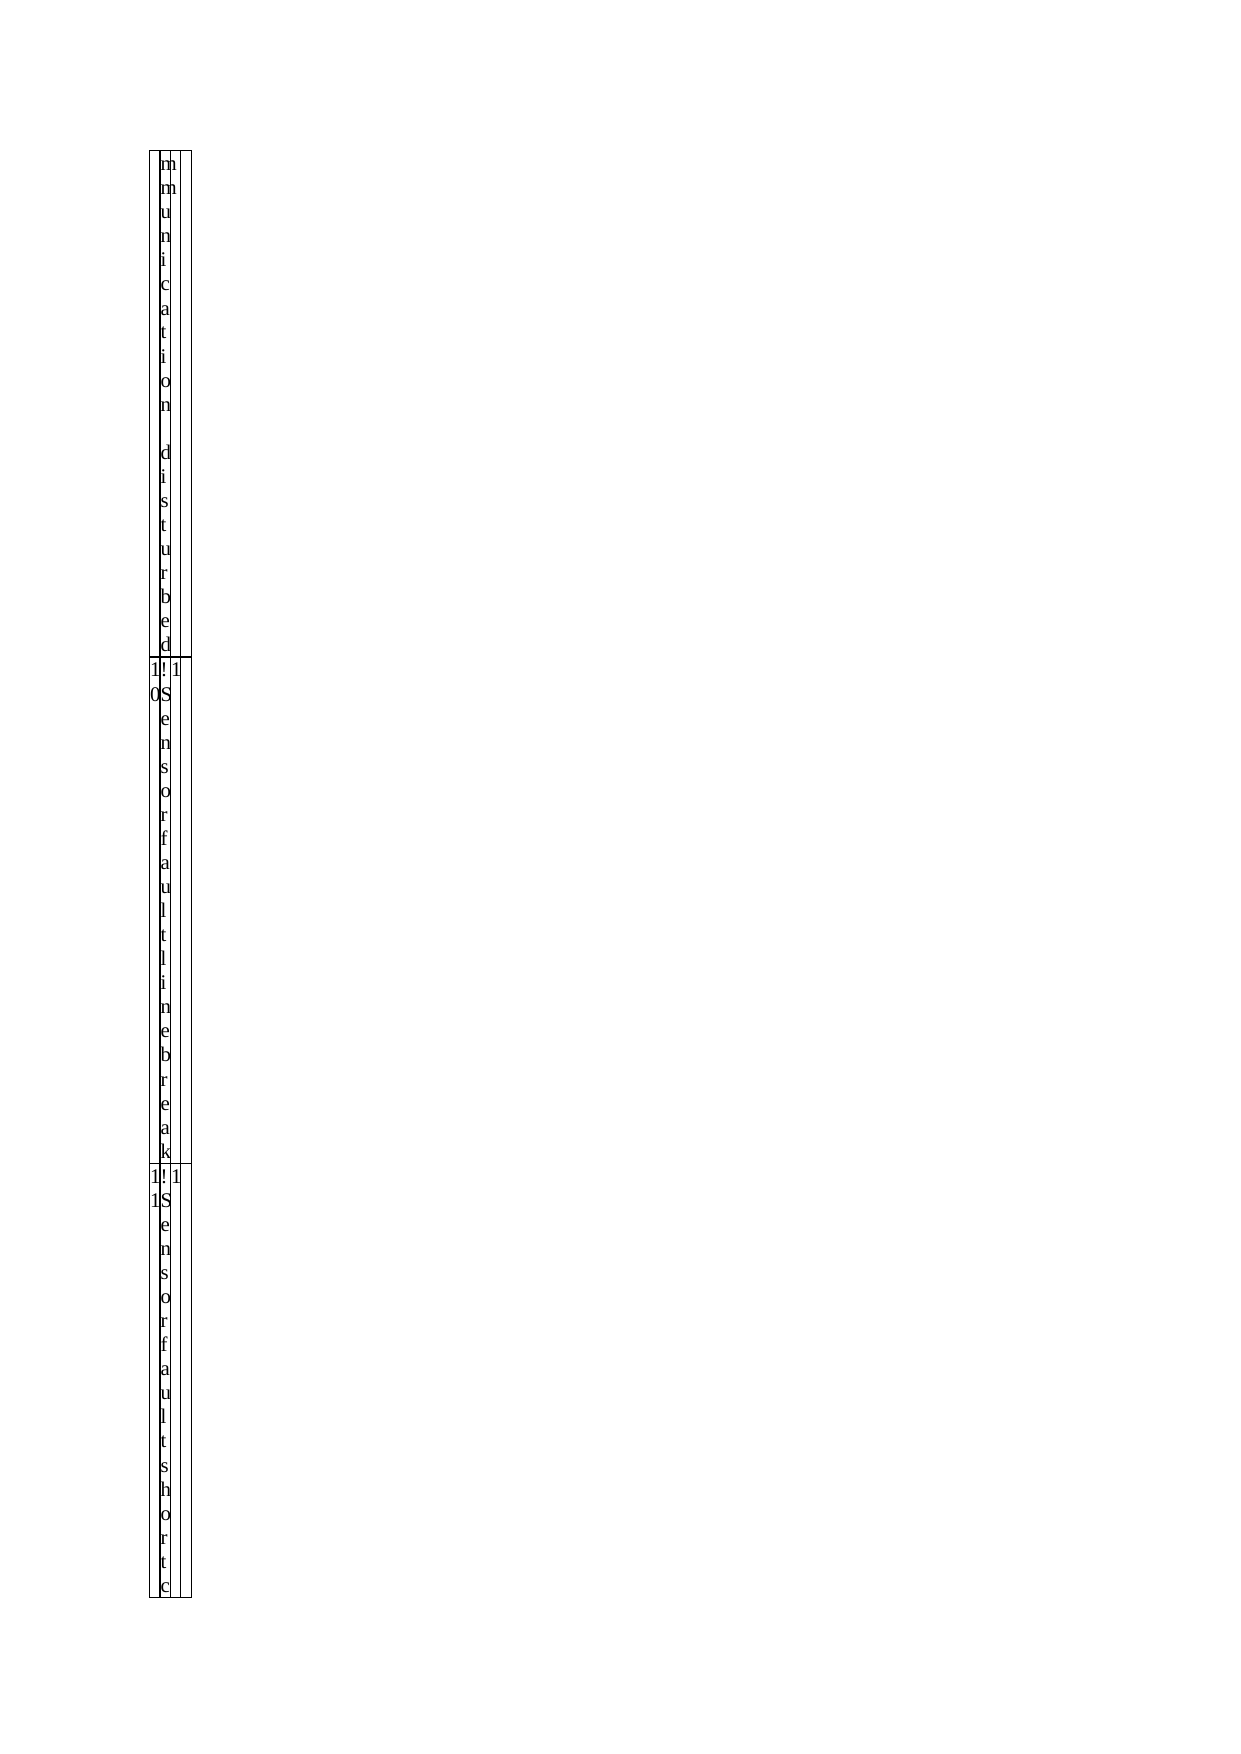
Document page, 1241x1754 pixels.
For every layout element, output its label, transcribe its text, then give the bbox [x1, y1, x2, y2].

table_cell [161, 1397, 170, 1597]
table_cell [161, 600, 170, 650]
table_cell [181, 658, 191, 1163]
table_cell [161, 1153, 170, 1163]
table_cell [181, 1164, 191, 1597]
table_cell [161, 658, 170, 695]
table_cell [181, 151, 191, 656]
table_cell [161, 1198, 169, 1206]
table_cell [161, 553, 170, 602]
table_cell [161, 216, 170, 458]
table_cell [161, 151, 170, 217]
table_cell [161, 458, 170, 554]
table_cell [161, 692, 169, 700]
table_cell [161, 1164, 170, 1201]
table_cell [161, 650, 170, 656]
